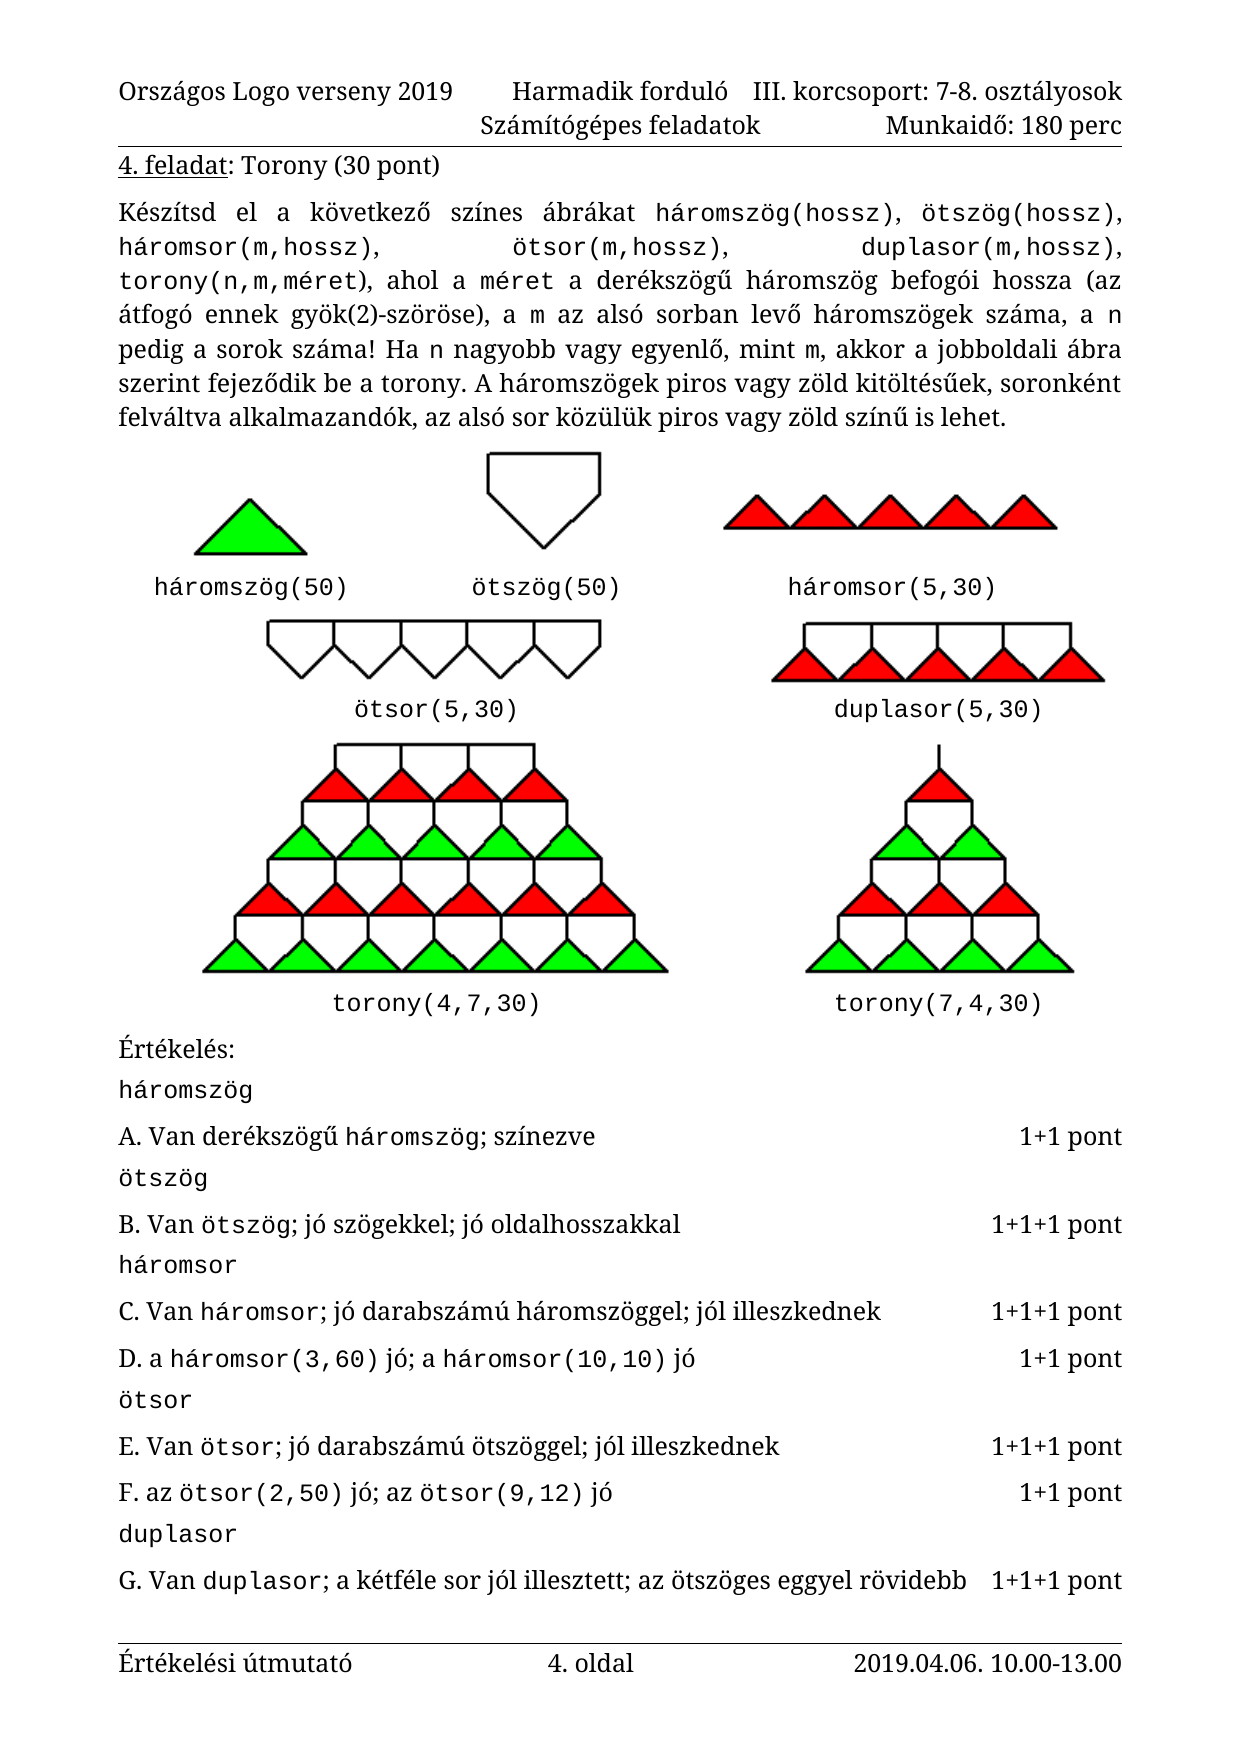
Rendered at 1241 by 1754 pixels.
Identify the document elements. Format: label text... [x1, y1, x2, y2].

text F. az ötsor(2,50) jó; az ötsor(9,12) jó 1+1 pont [118, 1475, 1122, 1509]
table_header [118, 446, 384, 574]
text A. Van derékszögű háromszög; színezve 1+1 pont [118, 1119, 1122, 1153]
picture [262, 615, 611, 684]
text Értékelés: [118, 1031, 1122, 1065]
text duplasor [118, 1522, 1122, 1550]
table_cell torony(4,7,30) [118, 990, 755, 1031]
table_cell torony(7,4,30) [755, 990, 1122, 1031]
table_cell ötsor(5,30) [118, 696, 755, 737]
table_cell [118, 615, 755, 696]
text Készítsd el a következő színes ábrákat háromszög(hossz), ötszög(hossz), háromsor(m,hossz), ötsor(m,hossz), duplasor(m,hossz), torony(n,m,méret), ahol a méret a derékszögű háromszög befogói hossza (az átfogó ennek gyök(2)-szöröse), a m az alsó sorban levő háromszögek száma, a n pedig a sorok száma! Ha n nagyobb vagy egyenlő, mint m, akkor a jobboldali ábra szerint fejeződik be a torony. A háromszögek piros vagy zöld kitöltésűek, soronként felváltva alkalmazandók, az alsó sor közülük piros vagy zöld színű is lehet. [118, 194, 1122, 434]
table_cell [118, 737, 755, 990]
text G. Van duplasor; a kétféle sor jól illesztett; az ötszöges eggyel rövidebb 1+1+1 pont [118, 1563, 1122, 1597]
table_cell [755, 615, 1122, 696]
picture [479, 446, 614, 562]
picture [801, 737, 1076, 978]
table_cell háromsor(5,30) [709, 574, 1075, 615]
table_header [384, 446, 709, 574]
text háromsor [118, 1253, 1122, 1281]
picture [201, 737, 672, 978]
text háromszög [118, 1078, 1122, 1106]
picture [188, 494, 314, 562]
table_cell ötszög(50) [384, 574, 709, 615]
table_header [709, 446, 1075, 574]
text 4. feladat: Torony (30 pont) [118, 148, 1122, 182]
picture [719, 487, 1064, 538]
picture [767, 616, 1110, 684]
table_cell [755, 737, 1122, 990]
text D. a háromsor(3,60) jó; a háromsor(10,10) jó 1+1 pont [118, 1341, 1122, 1375]
text E. Van ötsor; jó darabszámú ötszöggel; jól illeszkednek 1+1+1 pont [118, 1428, 1122, 1462]
text ötszög [118, 1165, 1122, 1194]
text B. Van ötszög; jó szögekkel; jó oldalhosszakkal 1+1+1 pont [118, 1206, 1122, 1241]
table_cell duplasor(5,30) [755, 696, 1122, 737]
text ötsor [118, 1387, 1122, 1416]
table_cell háromszög(50) [118, 574, 384, 615]
text C. Van háromsor; jó darabszámú háromszöggel; jól illeszkednek 1+1+1 pont [118, 1294, 1122, 1328]
